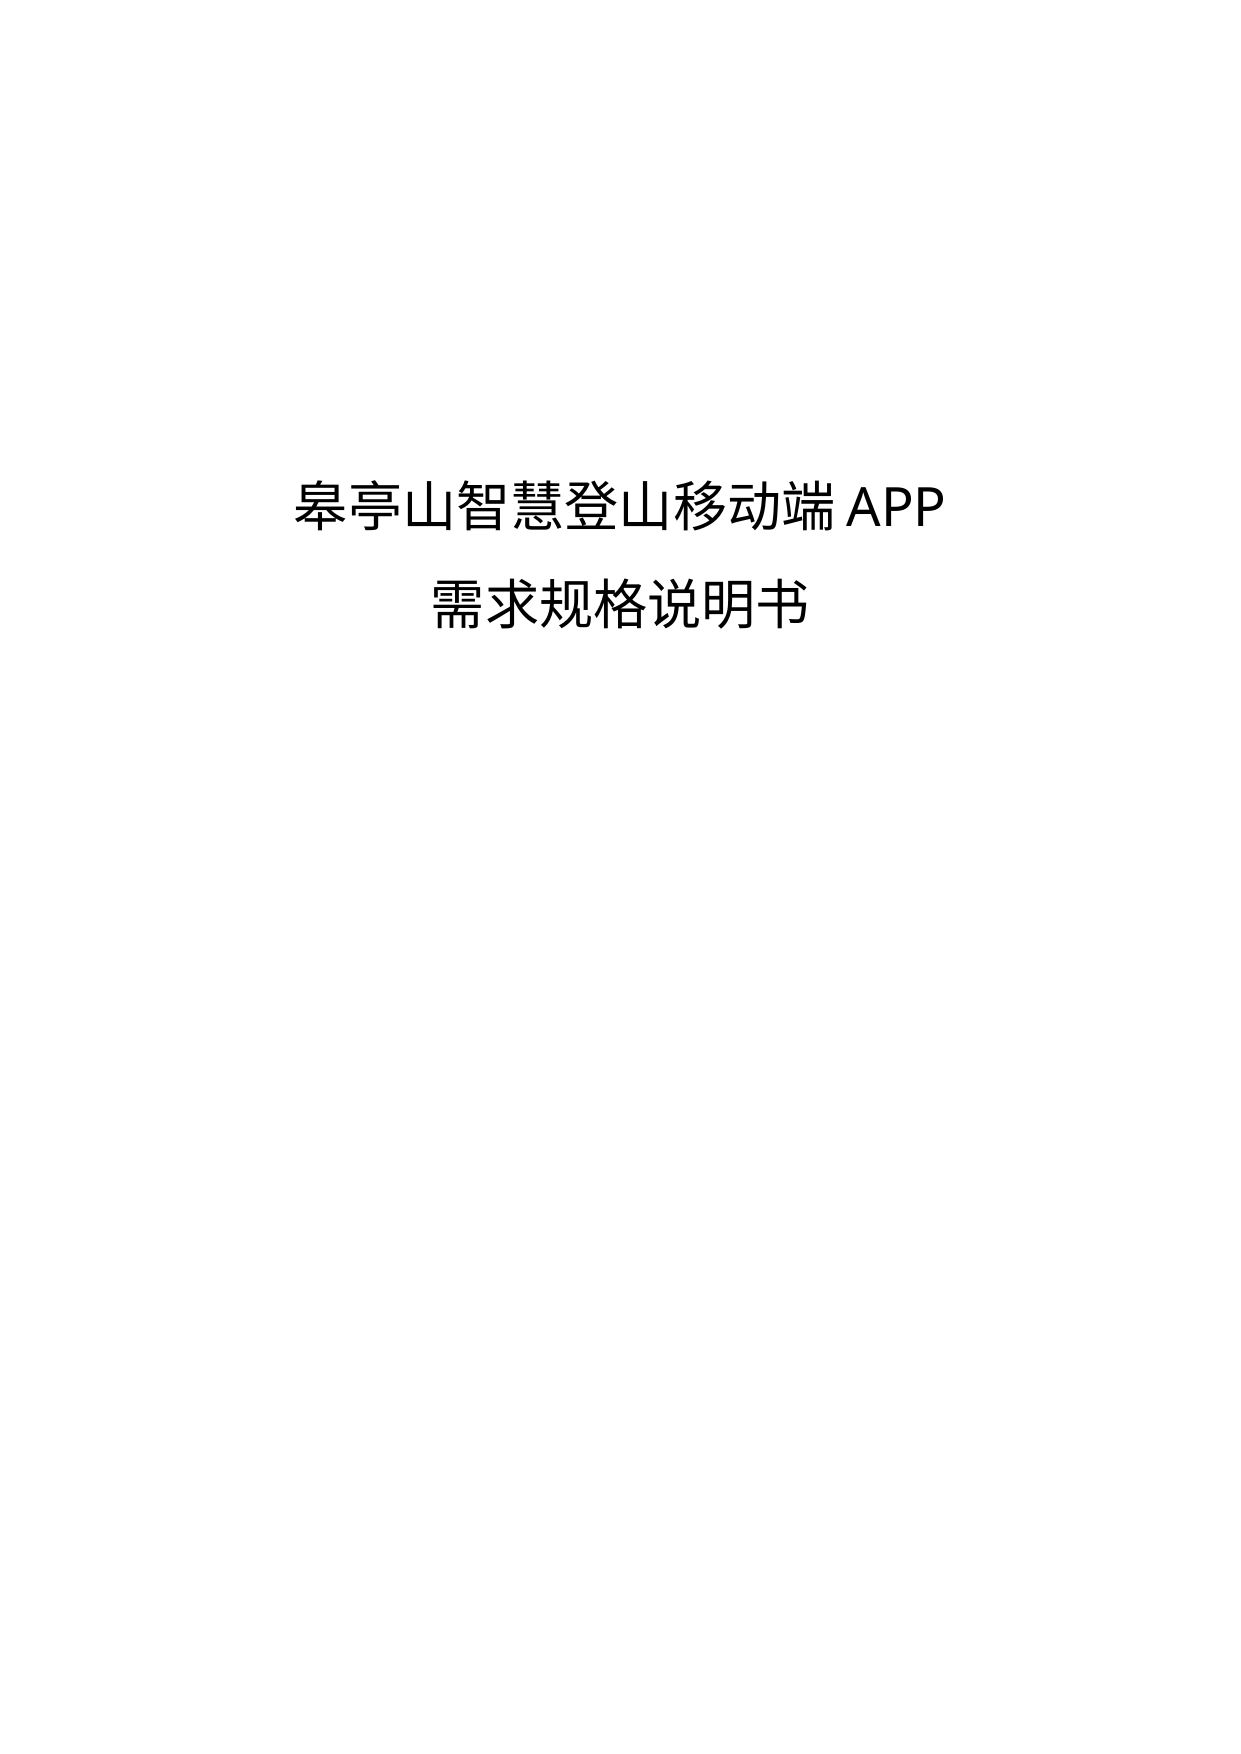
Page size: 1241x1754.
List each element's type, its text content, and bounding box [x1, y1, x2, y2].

text 皋亭山智慧登山移动端APP [187, 454, 1053, 552]
text 需求规格说明书 [187, 552, 1053, 649]
